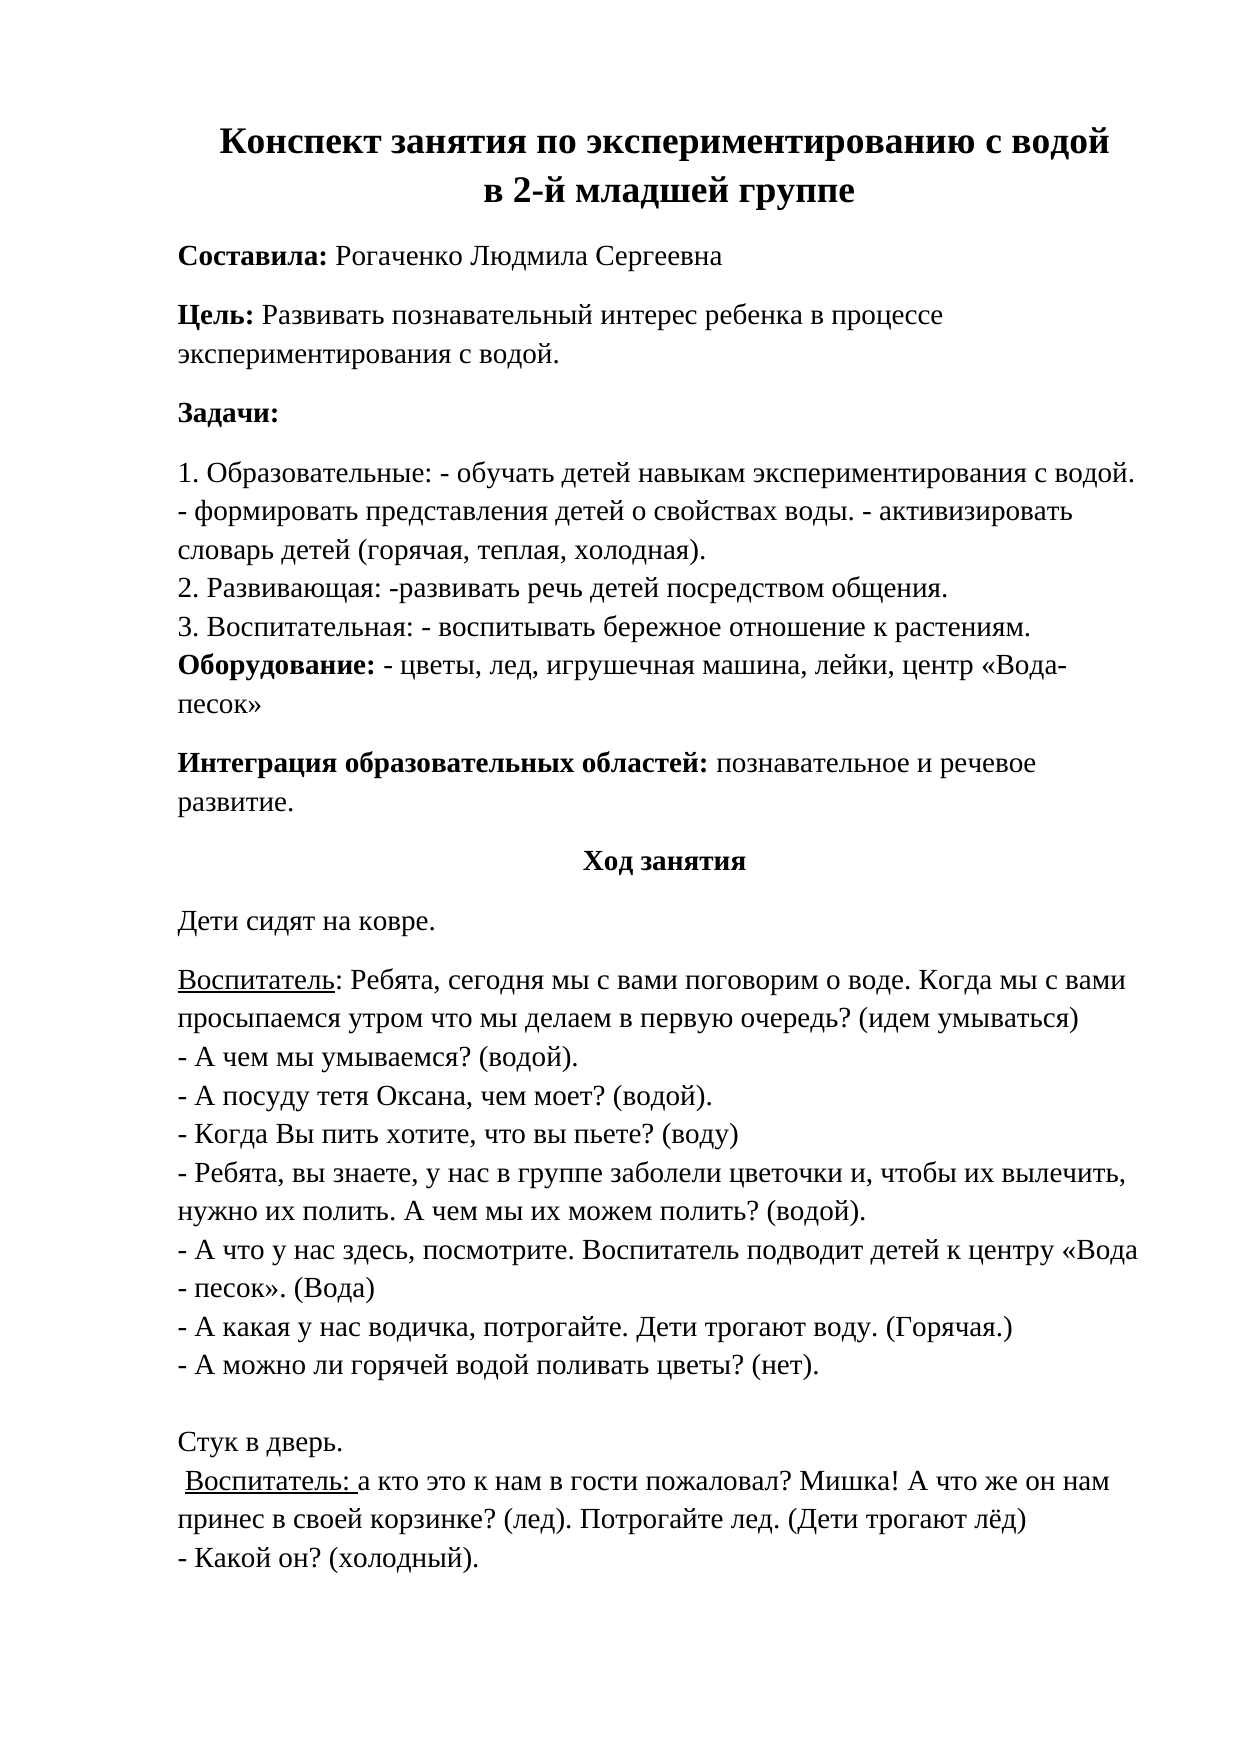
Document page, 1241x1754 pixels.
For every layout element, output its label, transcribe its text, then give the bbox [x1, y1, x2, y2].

text Воспитатель: а кто это к нам в гости пожаловал? Мишка! А что же он нам принес в своей корзинке? (лед). Потрогайте лед. (Дети трогают лёд) [177, 1463, 1152, 1535]
text 3. Воспитательная: - воспитывать бережное отношение к растениям. [177, 609, 1152, 642]
text - Когда Вы пить хотите, что вы пьете? (воду) [177, 1116, 1152, 1150]
text - Какой он? (холодный). [177, 1540, 1152, 1574]
text Цель: Развивать познавательный интерес ребенка в процессе экспериментирования с водой. [177, 297, 1152, 369]
text - А чем мы умываемся? (водой). [177, 1039, 1152, 1073]
text 1. Образовательные: - обучать детей навыкам экспериментирования с водой. - формировать представления детей о свойствах воды. - активизировать словарь детей (горячая, теплая, холодная). [177, 455, 1152, 565]
text - А какая у нас водичка, потрогайте. Дети трогают воду. (Горячая.) [177, 1309, 1152, 1342]
text 2. Развивающая: -развивать речь детей посредством общения. [177, 570, 1152, 604]
text Интеграция образовательных областей: познавательное и речевое развитие. [177, 745, 1152, 817]
text Задачи: [177, 395, 1152, 429]
text - А посуду тетя Оксана, чем моет? (водой). [177, 1078, 1152, 1111]
text Составила: Рогаченко Людмила Сергеевна [177, 238, 1152, 272]
text Стук в дверь. [177, 1424, 1152, 1458]
text - Ребята, вы знаете, у нас в группе заболели цветочки и, чтобы их вылечить, нужно их полить. А чем мы их можем полить? (водой). [177, 1155, 1152, 1227]
text Оборудование: - цветы, лед, игрушечная машина, лейки, центр «Вода-песок» [177, 647, 1152, 719]
text Дети сидят на ковре. [177, 903, 1152, 936]
text Воспитатель: Ребята, сегодня мы с вами поговорим о воде. Когда мы с вами просыпаемся утром что мы делаем в первую очередь? (идем умываться) [177, 962, 1152, 1034]
text - А что у нас здесь, посмотрите. Воспитатель подводит детей к центру «Вода - песок». (Вода) [177, 1232, 1152, 1304]
text Ход занятия [177, 843, 1152, 877]
text Конспект занятия по экспериментированию c водой в 2-й младшей группе [177, 118, 1152, 211]
text - А можно ли горячей водой поливать цветы? (нет). [177, 1347, 1152, 1381]
